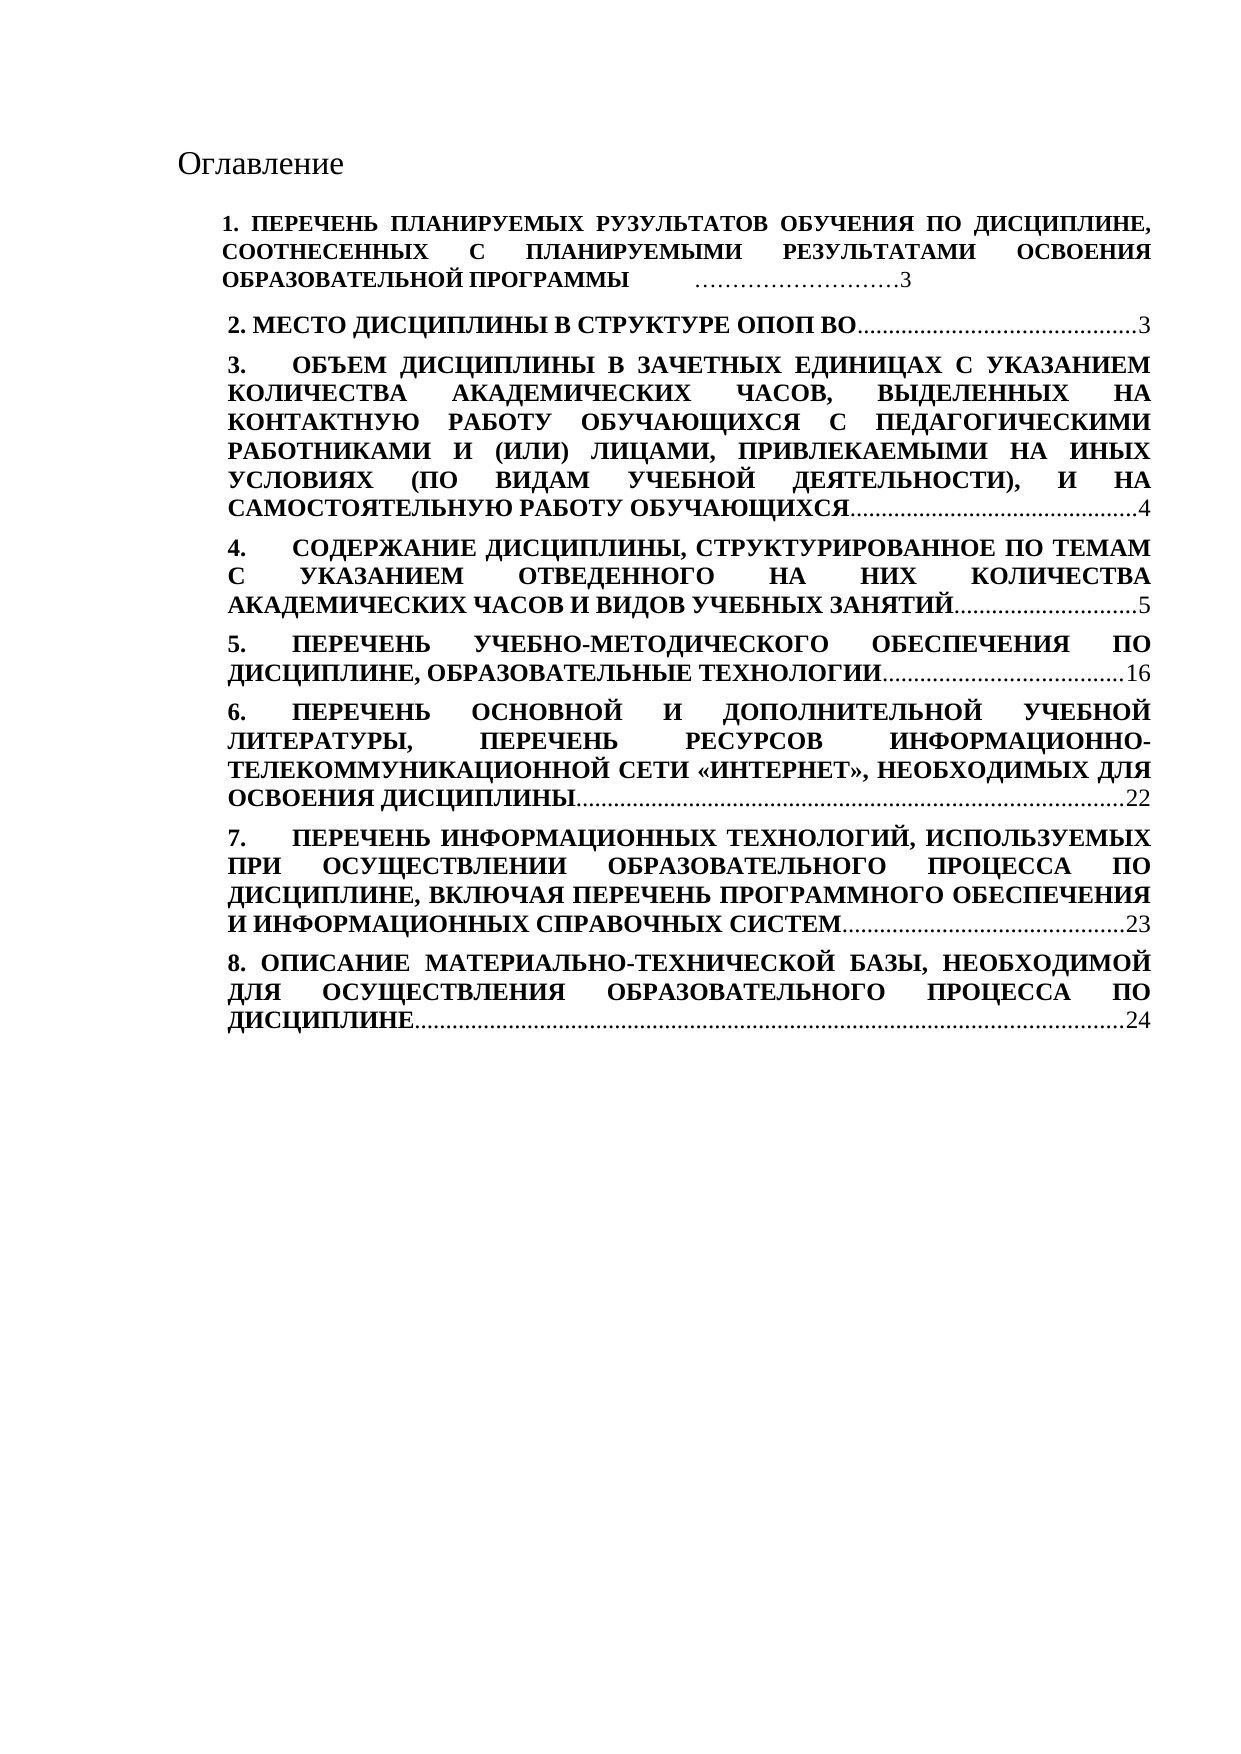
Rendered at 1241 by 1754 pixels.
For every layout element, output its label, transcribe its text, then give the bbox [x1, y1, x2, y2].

text 3. ОБЪЕМ ДИСЦИПЛИНЫ В ЗАЧЕТНЫХ ЕДИНИЦАХ С УКАЗАНИЕМ КОЛИЧЕСТВА АКАДЕМИЧЕСКИХ ЧАСОВ, ВЫДЕЛЕННЫХ НА КОНТАКТНУЮ РАБОТУ ОБУЧАЮЩИХСЯ С ПЕДАГОГИЧЕСКИМИ РАБОТНИКАМИ И (ИЛИ) ЛИЦАМИ, ПРИВЛЕКАЕМЫМИ НА ИНЫХ УСЛОВИЯХ (ПО ВИДАМ УЧЕБНОЙ ДЕЯТЕЛЬНОСТИ), И НА САМОСТОЯТЕЛЬНУЮ РАБОТУ ОБУЧАЮЩИХСЯ 4 [227, 350, 1152, 522]
text Оглавление [177, 143, 1152, 181]
text 4. СОДЕРЖАНИЕ ДИСЦИПЛИНЫ, СТРУКТУРИРОВАННОЕ ПО ТЕМАМ С УКАЗАНИЕМ ОТВЕДЕННОГО НА НИХ КОЛИЧЕСТВА АКАДЕМИЧЕСКИХ ЧАСОВ И ВИДОВ УЧЕБНЫХ ЗАНЯТИЙ 5 [227, 533, 1152, 619]
text 1. ПЕРЕЧЕНЬ ПЛАНИРУЕМЫХ РУЗУЛЬТАТОВ ОБУЧЕНИЯ ПО ДИСЦИПЛИНЕ, СООТНЕСЕННЫХ С ПЛАНИРУЕМЫМИ РЕЗУЛЬТАТАМИ ОСВОЕНИЯ ОБРАЗОВАТЕЛЬНОЙ ПРОГРАММЫ ………………………3 [222, 210, 1152, 238]
text 2. МЕСТО ДИСЦИПЛИНЫ В СТРУКТУРЕ ОПОП ВО 3 [227, 311, 1152, 339]
text 8. ОПИСАНИЕ МАТЕРИАЛЬНО-ТЕХНИЧЕСКОЙ БАЗЫ, НЕОБХОДИМОЙ ДЛЯ ОСУЩЕСТВЛЕНИЯ ОБРАЗОВАТЕЛЬНОГО ПРОЦЕССА ПО ДИСЦИПЛИНЕ 24 [227, 948, 1152, 1034]
text 6. ПЕРЕЧЕНЬ ОСНОВНОЙ И ДОПОЛНИТЕЛЬНОЙ УЧЕБНОЙ ЛИТЕРАТУРЫ, ПЕРЕЧЕНЬ РЕСУРСОВ ИНФОРМАЦИОННО-ТЕЛЕКОММУНИКАЦИОННОЙ СЕТИ «ИНТЕРНЕТ», НЕОБХОДИМЫХ ДЛЯ ОСВОЕНИЯ ДИСЦИПЛИНЫ 22 [227, 697, 1152, 812]
text 5. ПЕРЕЧЕНЬ УЧЕБНО-МЕТОДИЧЕСКОГО ОБЕСПЕЧЕНИЯ ПО ДИСЦИПЛИНЕ, ОБРАЗОВАТЕЛЬНЫЕ ТЕХНОЛОГИИ 16 [227, 629, 1152, 687]
text 7. ПЕРЕЧЕНЬ ИНФОРМАЦИОННЫХ ТЕХНОЛОГИЙ, ИСПОЛЬЗУЕМЫХ ПРИ ОСУЩЕСТВЛЕНИИ ОБРАЗОВАТЕЛЬНОГО ПРОЦЕССА ПО ДИСЦИПЛИНЕ, ВКЛЮЧАЯ ПЕРЕЧЕНЬ ПРОГРАММНОГО ОБЕСПЕЧЕНИЯ И ИНФОРМАЦИОННЫХ СПРАВОЧНЫХ СИСТЕМ 23 [227, 823, 1152, 938]
text 1. ПЕРЕЧЕНЬ ПЛАНИРУЕМЫХ РУЗУЛЬТАТОВ ОБУЧЕНИЯ ПО ДИСЦИПЛИНЕ, СООТНЕСЕННЫХ С ПЛАНИРУЕМЫМИ РЕЗУЛЬТАТАМИ ОСВОЕНИЯ ОБРАЗОВАТЕЛЬНОЙ ПРОГРАММЫ ………………………3 [222, 264, 1152, 292]
